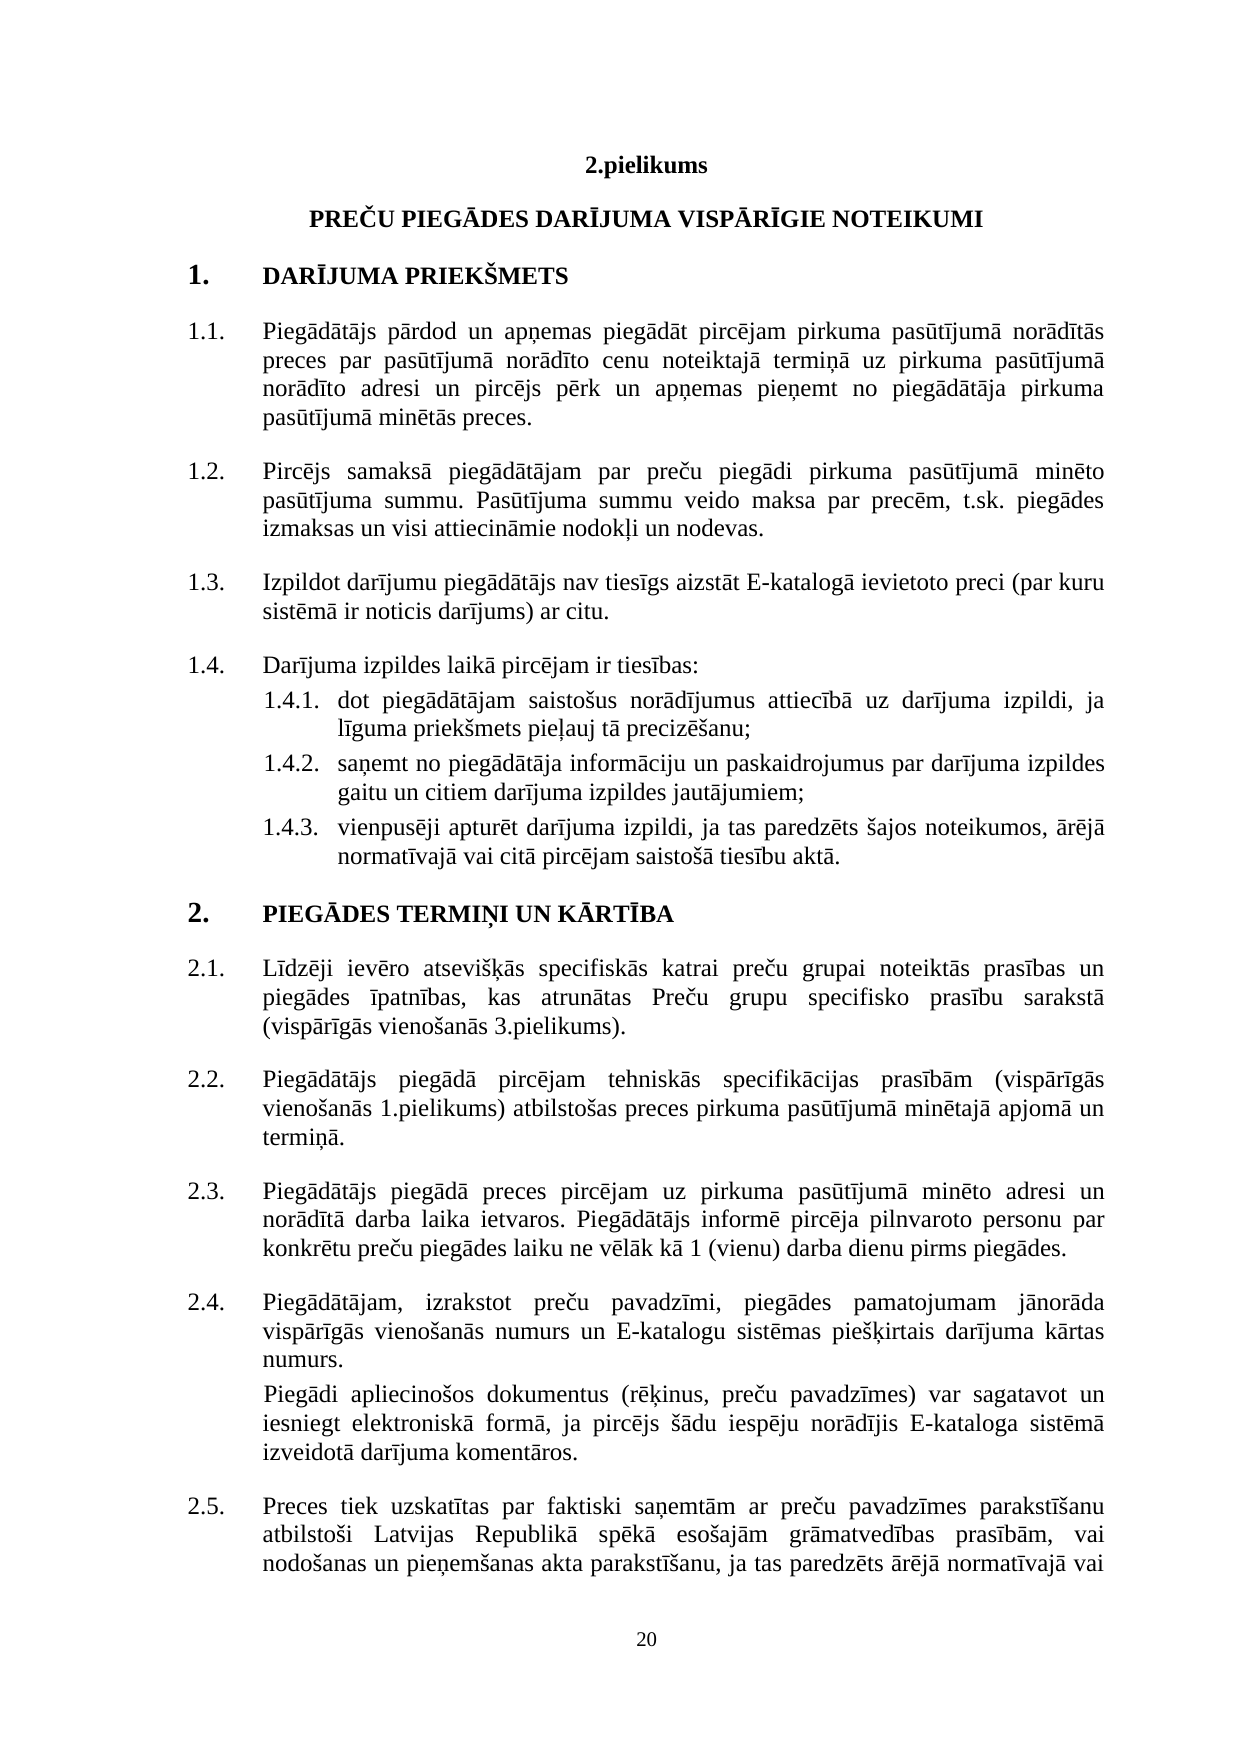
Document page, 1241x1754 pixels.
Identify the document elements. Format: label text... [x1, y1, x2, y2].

text 1.4. Darījuma izpildes laikā pircējam ir tiesības: [187, 650, 1105, 678]
text 1.4.1. dot piegādātājam saistošus norādījumus attiecībā uz darījuma izpildi, ja līguma priekšmets pieļauj tā precizēšanu; [263, 685, 1105, 742]
text 1.3. Izpildot darījumu piegādātājs nav tiesīgs aizstāt E-katalogā ievietoto preci (par kuru sistēmā ir noticis darījums) ar citu. [187, 567, 1105, 625]
text Piegādi apliecinošos dokumentus (rēķinus, preču pavadzīmes) var sagatavot un iesniegt elektroniskā formā, ja pircējs šādu iespēju norādījis E-kataloga sistēmā izveidotā darījuma komentāros. [262, 1379, 1105, 1466]
text 1.4.3. vienpusēji apturēt darījuma izpildi, ja tas paredzēts šajos noteikumos, ārējā normatīvajā vai citā pircējam saistošā tiesību aktā. [262, 812, 1105, 870]
text 2. PIEGĀDES TERMIŅI UN KĀRTĪBA [187, 895, 1105, 928]
text 2.1. Līdzēji ievēro atsevišķās specifiskās katrai preču grupai noteiktās prasības un piegādes īpatnības, kas atrunātas Preču grupu specifisko prasību sarakstā (vispārīgās vienošanās 3.pielikums). [187, 953, 1105, 1039]
text 2.2. Piegādātājs piegādā pircējam tehniskās specifikācijas prasībām (vispārīgās vienošanās 1.pielikums) atbilstošas preces pirkuma pasūtījumā minētajā apjomā un termiņā. [187, 1064, 1105, 1151]
text 1.4.2. saņemt no piegādātāja informāciju un paskaidrojumus par darījuma izpildes gaitu un citiem darījuma izpildes jautājumiem; [263, 748, 1105, 806]
text 2.3. Piegādātājs piegādā preces pircējam uz pirkuma pasūtījumā minēto adresi un norādītā darba laika ietvaros. Piegādātājs informē pircēja pilnvaroto personu par konkrētu preču piegādes laiku ne vēlāk kā 1 (vienu) darba dienu pirms piegādes. [187, 1176, 1105, 1262]
text 1. DARĪJUMA PRIEKŠMETS [187, 257, 1105, 291]
text 2.4. Piegādātājam, izrakstot preču pavadzīmi, piegādes pamatojumam jānorāda vispārīgās vienošanās numurs un E-katalogu sistēmas piešķirtais darījuma kārtas numurs. [187, 1287, 1105, 1373]
text (atbilstoši nolikuma pielikumam)2.pielikums [187, 150, 1105, 179]
text 1.2. Pircējs samaksā piegādātājam par preču piegādi pirkuma pasūtījumā minēto pasūtījuma summu. Pasūtījuma summu veido maksa par precēm, t.sk. piegādes izmaksas un visi attiecināmie nodokļi un nodevas. [187, 456, 1105, 542]
text 1.1. Piegādātājs pārdod un apņemas piegādāt pircējam pirkuma pasūtījumā norādītās preces par pasūtījumā norādīto cenu noteiktajā termiņā uz pirkuma pasūtījumā norādīto adresi un pircējs pērk un apņemas pieņemt no piegādātāja pirkuma pasūtījumā minētās preces. [187, 316, 1105, 431]
text PREČU PIEGĀDES DARĪJUMA VISPĀRĪGIE NOTEIKUMI [187, 204, 1105, 232]
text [187, 1491, 1105, 1577]
